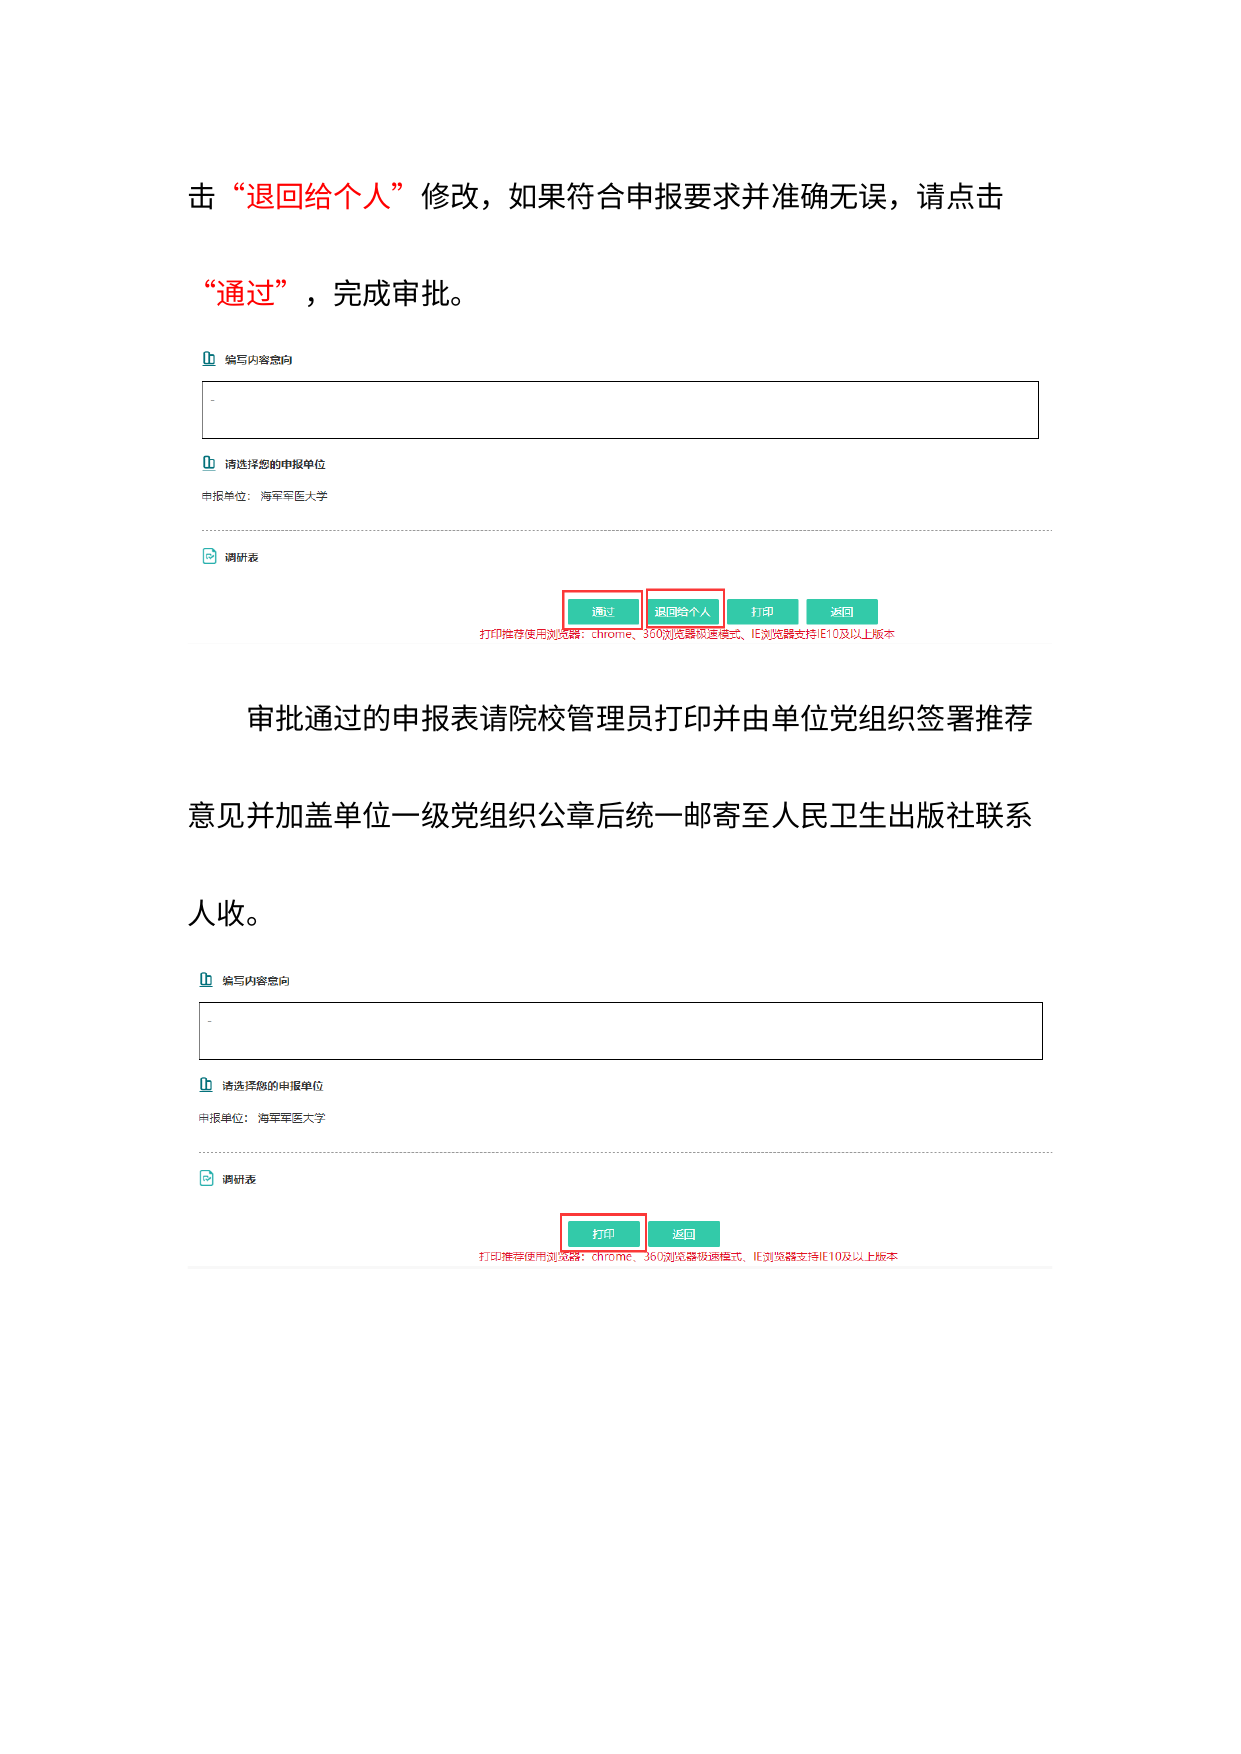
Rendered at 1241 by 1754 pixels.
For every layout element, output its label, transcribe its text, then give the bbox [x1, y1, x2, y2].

picture [187, 345, 1052, 644]
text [187, 162, 1053, 324]
picture [187, 965, 1053, 1269]
text 审批通过的申报表请院校管理员打印并由单位党组织签署推荐意见并加盖单位一级党组织公章后统一邮寄至人民卫生出版社联系人收。 [187, 684, 1053, 944]
